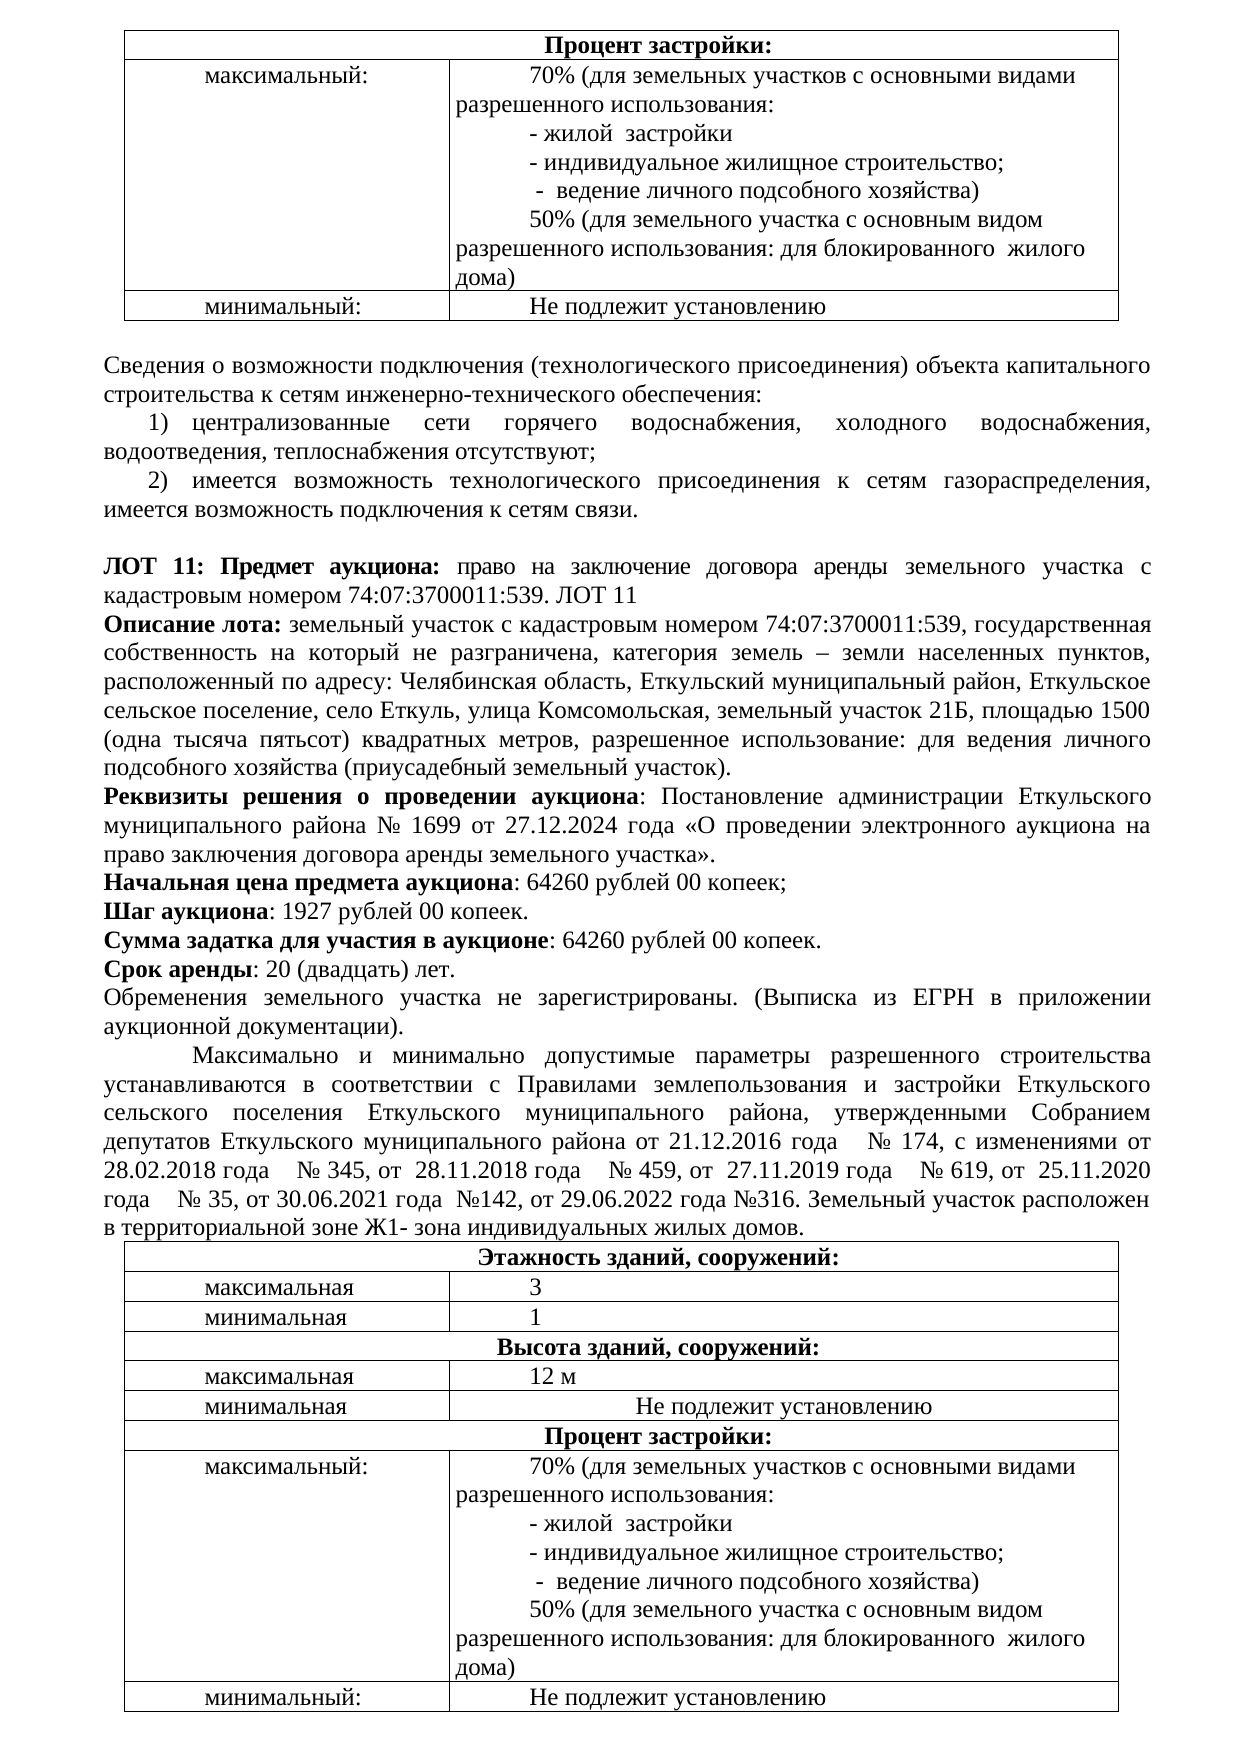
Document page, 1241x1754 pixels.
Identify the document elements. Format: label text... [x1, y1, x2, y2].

text Реквизиты решения о проведении аукциона: Постановление администрации Еткульского муниципального района № 1699 от 27.12.2024 года «О проведении электронного аукциона на право заключения договора аренды земельного участка». [103, 781, 1152, 867]
table_cell 12 м [450, 1361, 1118, 1390]
table_cell минимальный: [125, 291, 449, 320]
text Срок аренды: 20 (двадцать) лет. [103, 954, 1152, 982]
text Сумма задатка для участия в аукционе: 64260 рублей 00 копеек. [103, 925, 1152, 954]
table_cell максимальная [125, 1272, 449, 1301]
table_cell 3 [450, 1272, 1118, 1301]
table_cell максимальный: [125, 1451, 449, 1681]
table_cell Высота зданий, сооружений: [125, 1332, 1118, 1360]
text Описание лота: земельный участок с кадастровым номером 74:07:3700011:539, государственная собственность на который не разграничена, категория земель – земли населенных пунктов, расположенный по адресу: Челябинская область, Еткульский муниципальный район, Еткульское сельское поселение, село Еткуль, улица Комсомольская, земельный участок 21Б, площадью 1500 (одна тысяча пятьсот) квадратных метров, разрешенное использование: для ведения личного подсобного хозяйства (приусадебный земельный участок). [103, 609, 1152, 781]
text Обременения земельного участка не зарегистрированы. (Выписка из ЕГРН в приложении аукционной документации). [103, 982, 1152, 1040]
text Шаг аукциона: 1927 рублей 00 копеек. [103, 896, 1152, 925]
text Максимально и минимально допустимые параметры разрешенного строительства устанавливаются в соответствии с Правилами землепользования и застройки Еткульского сельского поселения Еткульского муниципального района, утвержденными Собранием депутатов Еткульского муниципального района от 21.12.2016 года № 174, с изменениями от 28.02.2018 года № 345, от 28.11.2018 года № 459, от 27.11.2019 года № 619, от 25.11.2020 года № 35, от 30.06.2021 года №142, от 29.06.2022 года №316. Земельный участок расположен в территориальной зоне Ж1- зона индивидуальных жилых домов. [103, 1040, 1152, 1241]
list централизованные сети горячего водоснабжения, холодного водоснабжения, водоотведения, теплоснабжения отсутствуют; [103, 407, 1152, 465]
table_cell 70% (для земельных участков с основными видами разрешенного использования: - жилой застройки - индивидуальное жилищное строительство; - ведение личного подсобного хозяйства) 50% (для земельного участка с основным видом разрешенного использования: для блокированного жилого дома) [450, 60, 1118, 290]
table_cell 70% (для земельных участков с основными видами разрешенного использования: - жилой застройки - индивидуальное жилищное строительство; - ведение личного подсобного хозяйства) 50% (для земельного участка с основным видом разрешенного использования: для блокированного жилого дома) [450, 1451, 1118, 1681]
text ЛОТ 11: Предмет аукциона: право на заключение договора аренды земельного участка с кадастровым номером 74:07:3700011:539. ЛОТ 11 [103, 551, 1152, 609]
table_cell максимальная [125, 1361, 449, 1390]
table_cell Не подлежит установлению [450, 1391, 1118, 1420]
table_cell Процент застройки: [125, 31, 1118, 59]
table_cell минимальный: [125, 1682, 449, 1711]
table_header Этажность зданий, сооружений: [125, 1242, 1118, 1271]
table_cell максимальный: [125, 60, 449, 290]
list имеется возможность технологического присоединения к сетям газораспределения, имеется возможность подключения к сетям связи. [103, 465, 1152, 522]
table_cell 1 [450, 1302, 1118, 1331]
table_cell Не подлежит установлению [450, 1682, 1118, 1711]
text Сведения о возможности подключения (технологического присоединения) объекта капитального строительства к сетям инженерно-технического обеспечения: [103, 350, 1152, 407]
table_cell Не подлежит установлению [450, 291, 1118, 320]
table_cell Процент застройки: [125, 1421, 1118, 1450]
table_cell минимальная [125, 1391, 449, 1420]
text Начальная цена предмета аукциона: 64260 рублей 00 копеек; [103, 867, 1152, 896]
table_cell минимальная [125, 1302, 449, 1331]
